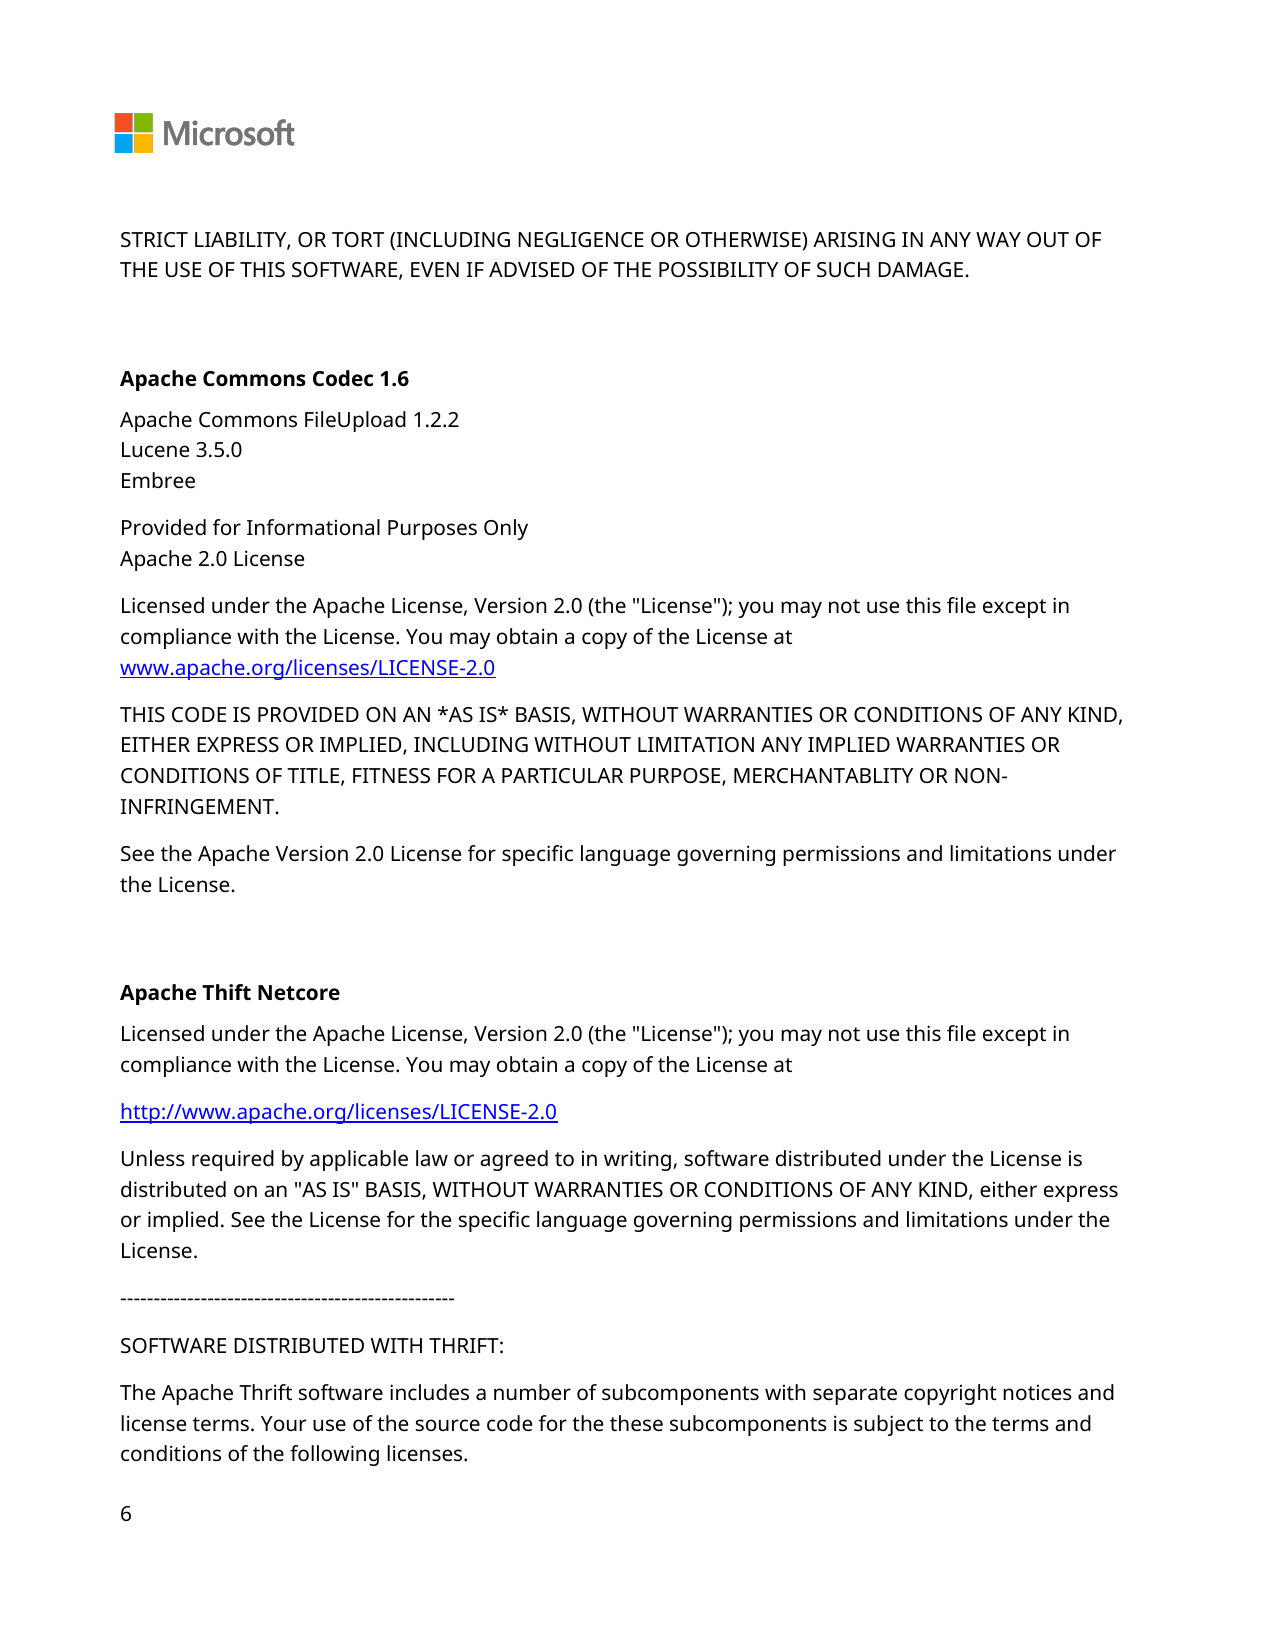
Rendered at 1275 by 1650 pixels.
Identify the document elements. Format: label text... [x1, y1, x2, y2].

picture [114, 113, 295, 153]
subtitle Apache Commons Codec 1.6 [120, 361, 1125, 392]
text -------------------------------------------------- [120, 1283, 1125, 1312]
subtitle Apache Thift Netcore [120, 975, 1125, 1007]
text Licensed under the Apache License, Version 2.0 (the "License"); you may not use this file except in compliance with the License. You may obtain a copy of the License at [120, 1019, 1125, 1078]
text http://www.apache.org/licenses/LICENSE-2.0 [120, 1097, 1125, 1126]
text See the Apache Version 2.0 License for specific language governing permissions and limitations under the License. [120, 839, 1125, 898]
text SOFTWARE DISTRIBUTED WITH THRIFT: [120, 1331, 1125, 1359]
text Unless required by applicable law or agreed to in writing, software distributed under the License is distributed on an "AS IS" BASIS, WITHOUT WARRANTIES OR CONDITIONS OF ANY KIND, either express or implied. See the License for the specific language governing permissions and limitations under the License. [120, 1144, 1125, 1265]
text Provided for Informational Purposes Only Apache 2.0 License [120, 513, 1125, 573]
text Apache Commons FileUpload 1.2.2 Lucene 3.5.0 Embree [120, 405, 1125, 495]
text THIS CODE IS PROVIDED ON AN *AS IS* BASIS, WITHOUT WARRANTIES OR CONDITIONS OF ANY KIND, EITHER EXPRESS OR IMPLIED, INCLUDING WITHOUT LIMITATION ANY IMPLIED WARRANTIES OR CONDITIONS OF TITLE, FITNESS FOR A PARTICULAR PURPOSE, MERCHANTABLITY OR NON-INFRINGEMENT. [120, 700, 1125, 820]
text The Apache Thrift software includes a number of subcomponents with separate copyright notices and license terms. Your use of the source code for the these subcomponents is subject to the terms and conditions of the following licenses. [120, 1378, 1125, 1468]
text Licensed under the Apache License, Version 2.0 (the "License"); you may not use this file except in compliance with the License. You may obtain a copy of the License at www.apache.org/licenses/LICENSE-2.0 [120, 591, 1125, 681]
